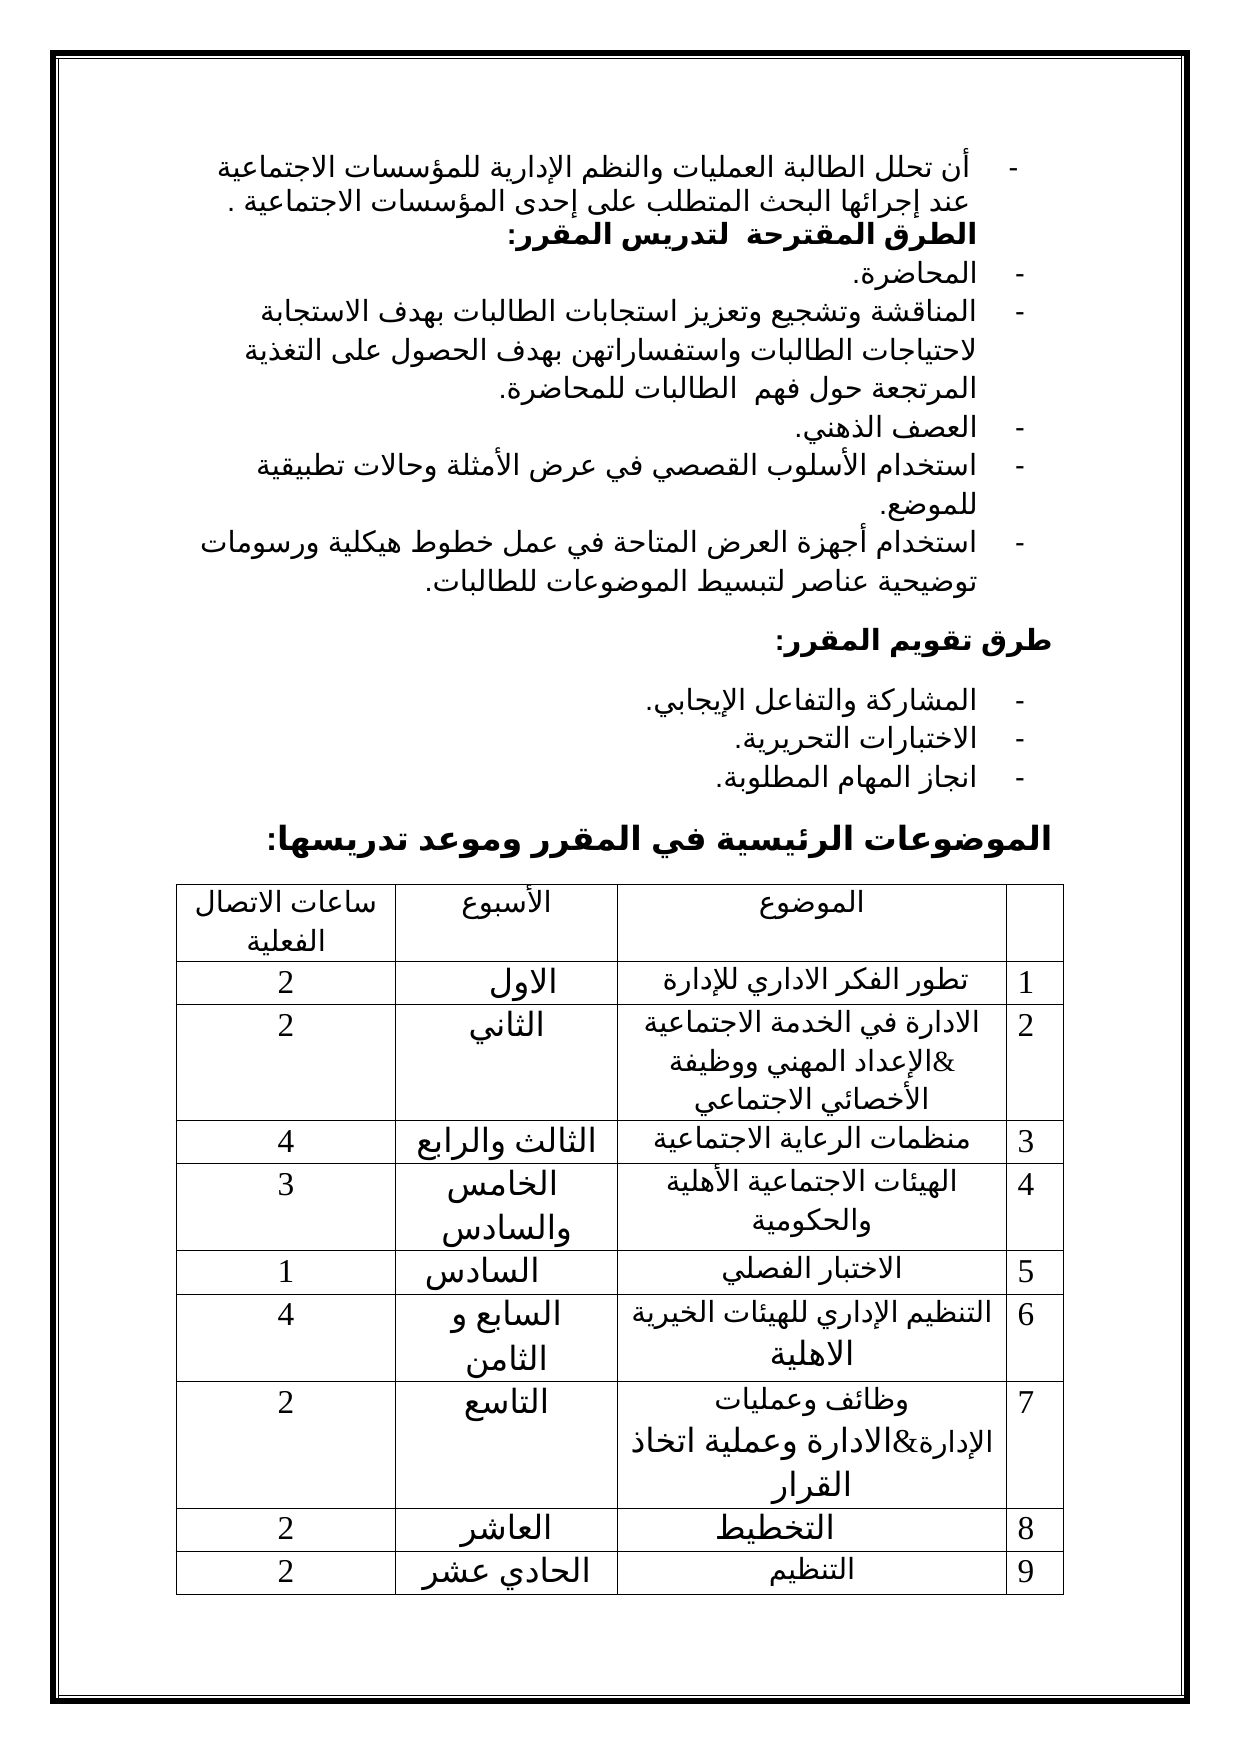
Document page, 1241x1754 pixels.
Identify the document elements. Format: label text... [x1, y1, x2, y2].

table_cell التنظيم [618, 1552, 1006, 1594]
list الطرق المقترحة لتدريس المقرر: [187, 217, 978, 251]
table_cell الخامس والسادس [396, 1164, 617, 1250]
list انجاز المهام المطلوبة. [187, 760, 1015, 793]
table_cell 4 [1007, 1164, 1063, 1250]
table_cell 4 [177, 1295, 395, 1381]
table_cell تطور الفكر الاداري للإدارة [618, 962, 1006, 1004]
list استخدام الأسلوب القصصي في عرض الأمثلة وحالات تطبيقية للموضع. [187, 448, 1015, 520]
table_header [1007, 885, 1063, 961]
text طرق تقويم المقرر: [187, 623, 1053, 657]
list العصف الذهني. [187, 410, 1015, 443]
table_header ساعات الاتصال الفعلية [177, 885, 395, 961]
table_cell الهيئات الاجتماعية الأهلية والحكومية [618, 1164, 1006, 1250]
table_cell 2 [177, 962, 395, 1004]
table_cell العاشر [396, 1509, 617, 1551]
table_cell 2 [177, 1382, 395, 1507]
list المشاركة والتفاعل الإيجابي. [187, 683, 1015, 716]
list الاختبارات التحريرية. [187, 721, 1015, 755]
table_cell 6 [1007, 1295, 1063, 1381]
list أن تحلل الطالبة العمليات والنظم الإدارية للمؤسسات الاجتماعية عند إجرائها البحث المتطلب على إحدى المؤسسات الاجتماعية . [187, 150, 1008, 217]
table_cell الثاني [396, 1005, 617, 1120]
table_cell 9 [1007, 1552, 1063, 1594]
list المحاضرة. [187, 256, 1015, 289]
table_cell 2 [1007, 1005, 1063, 1120]
table_cell 3 [177, 1164, 395, 1250]
table_cell 2 [177, 1552, 395, 1594]
table_cell السابع و الثامن [396, 1295, 617, 1381]
table_cell 2 [177, 1509, 395, 1551]
table_cell الادارة في الخدمة الاجتماعية &الإعداد المهني ووظيفة الأخصائي الاجتماعي [618, 1005, 1006, 1120]
list استخدام أجهزة العرض المتاحة في عمل خطوط هيكلية ورسومات توضيحية عناصر لتبسيط الموضوعات للطالبات. [187, 525, 1015, 597]
text الموضوعات الرئيسية في المقرر وموعد تدريسها: [187, 819, 1053, 858]
table_cell 7 [1007, 1382, 1063, 1507]
list المناقشة وتشجيع وتعزيز استجابات الطالبات بهدف الاستجابة لاحتياجات الطالبات واستفساراتهن بهدف الحصول على التغذية المرتجعة حول فهم الطالبات للمحاضرة. [187, 294, 1015, 405]
table_header الأسبوع [396, 885, 617, 961]
table_cell 3 [1007, 1121, 1063, 1163]
table_cell 1 [177, 1251, 395, 1294]
table_header الموضوع [618, 885, 1006, 961]
table_cell الاختبار الفصلي [618, 1251, 1006, 1294]
table_cell التاسع [396, 1382, 617, 1507]
table_cell التنظيم الإداري للهيئات الخيرية الاهلية [618, 1295, 1006, 1381]
table_cell 1 [1007, 962, 1063, 1004]
table_cell الاول [396, 962, 617, 1004]
table_cell الثالث والرابع [396, 1121, 617, 1163]
table_cell السادس [396, 1251, 617, 1294]
table_cell 2 [177, 1005, 395, 1120]
table_cell التخطيط [618, 1509, 1006, 1551]
table_cell 4 [177, 1121, 395, 1163]
table_cell منظمات الرعاية الاجتماعية [618, 1121, 1006, 1163]
table_cell الحادي عشر [396, 1552, 617, 1594]
table_cell 8 [1007, 1509, 1063, 1551]
table_cell وظائف وعمليات الإدارة&الادارة وعملية اتخاذ القرار [618, 1382, 1006, 1507]
table_cell 5 [1007, 1251, 1063, 1294]
